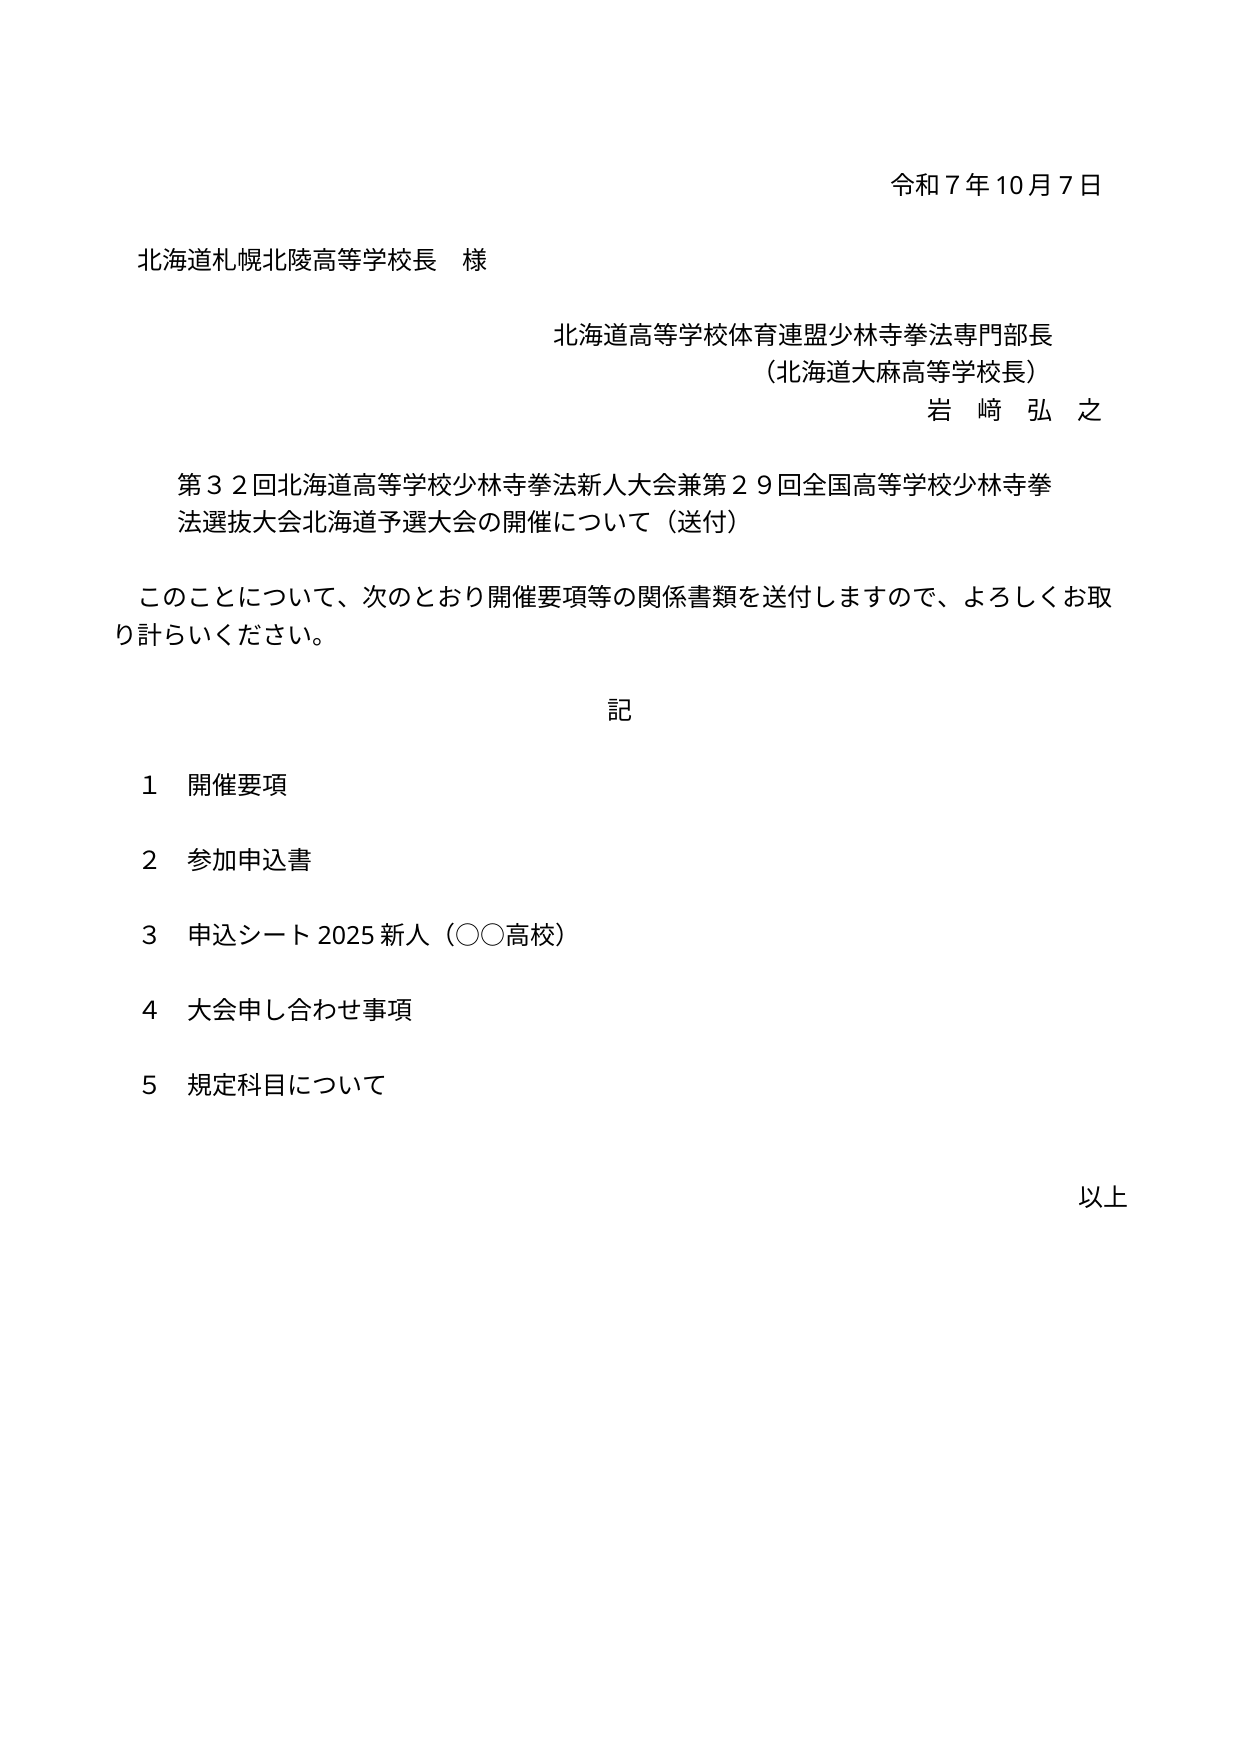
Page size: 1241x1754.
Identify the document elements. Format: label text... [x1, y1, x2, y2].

text 以上 [112, 1177, 1128, 1214]
text 法選抜大会北海道予選大会の開催について（送付） [152, 502, 1128, 539]
text ４ 大会申し合わせ事項 [112, 989, 1128, 1027]
text 北海道高等学校体育連盟少林寺拳法専門部長 [112, 314, 1053, 352]
text 令和７年10月7日 [112, 164, 1103, 202]
text 岩 﨑 弘 之 [112, 389, 1102, 427]
text ５ 規定科目について [112, 1064, 1128, 1102]
text ３ 申込シート2025新人（○○高校） [112, 914, 1128, 952]
text 記 [112, 689, 1128, 727]
text １ 開催要項 [112, 764, 1128, 802]
text 第３２回北海道高等学校少林寺拳法新人大会兼第２９回全国高等学校少林寺拳 [152, 464, 1128, 502]
text ２ 参加申込書 [112, 839, 1128, 877]
text このことについて、次のとおり開催要項等の関係書類を送付しますので、よろしくお取り計らいください。 [112, 577, 1128, 652]
text 北海道札幌北陵高等学校長 様 [112, 239, 1128, 277]
text （北海道大麻高等学校長） [112, 352, 1051, 389]
